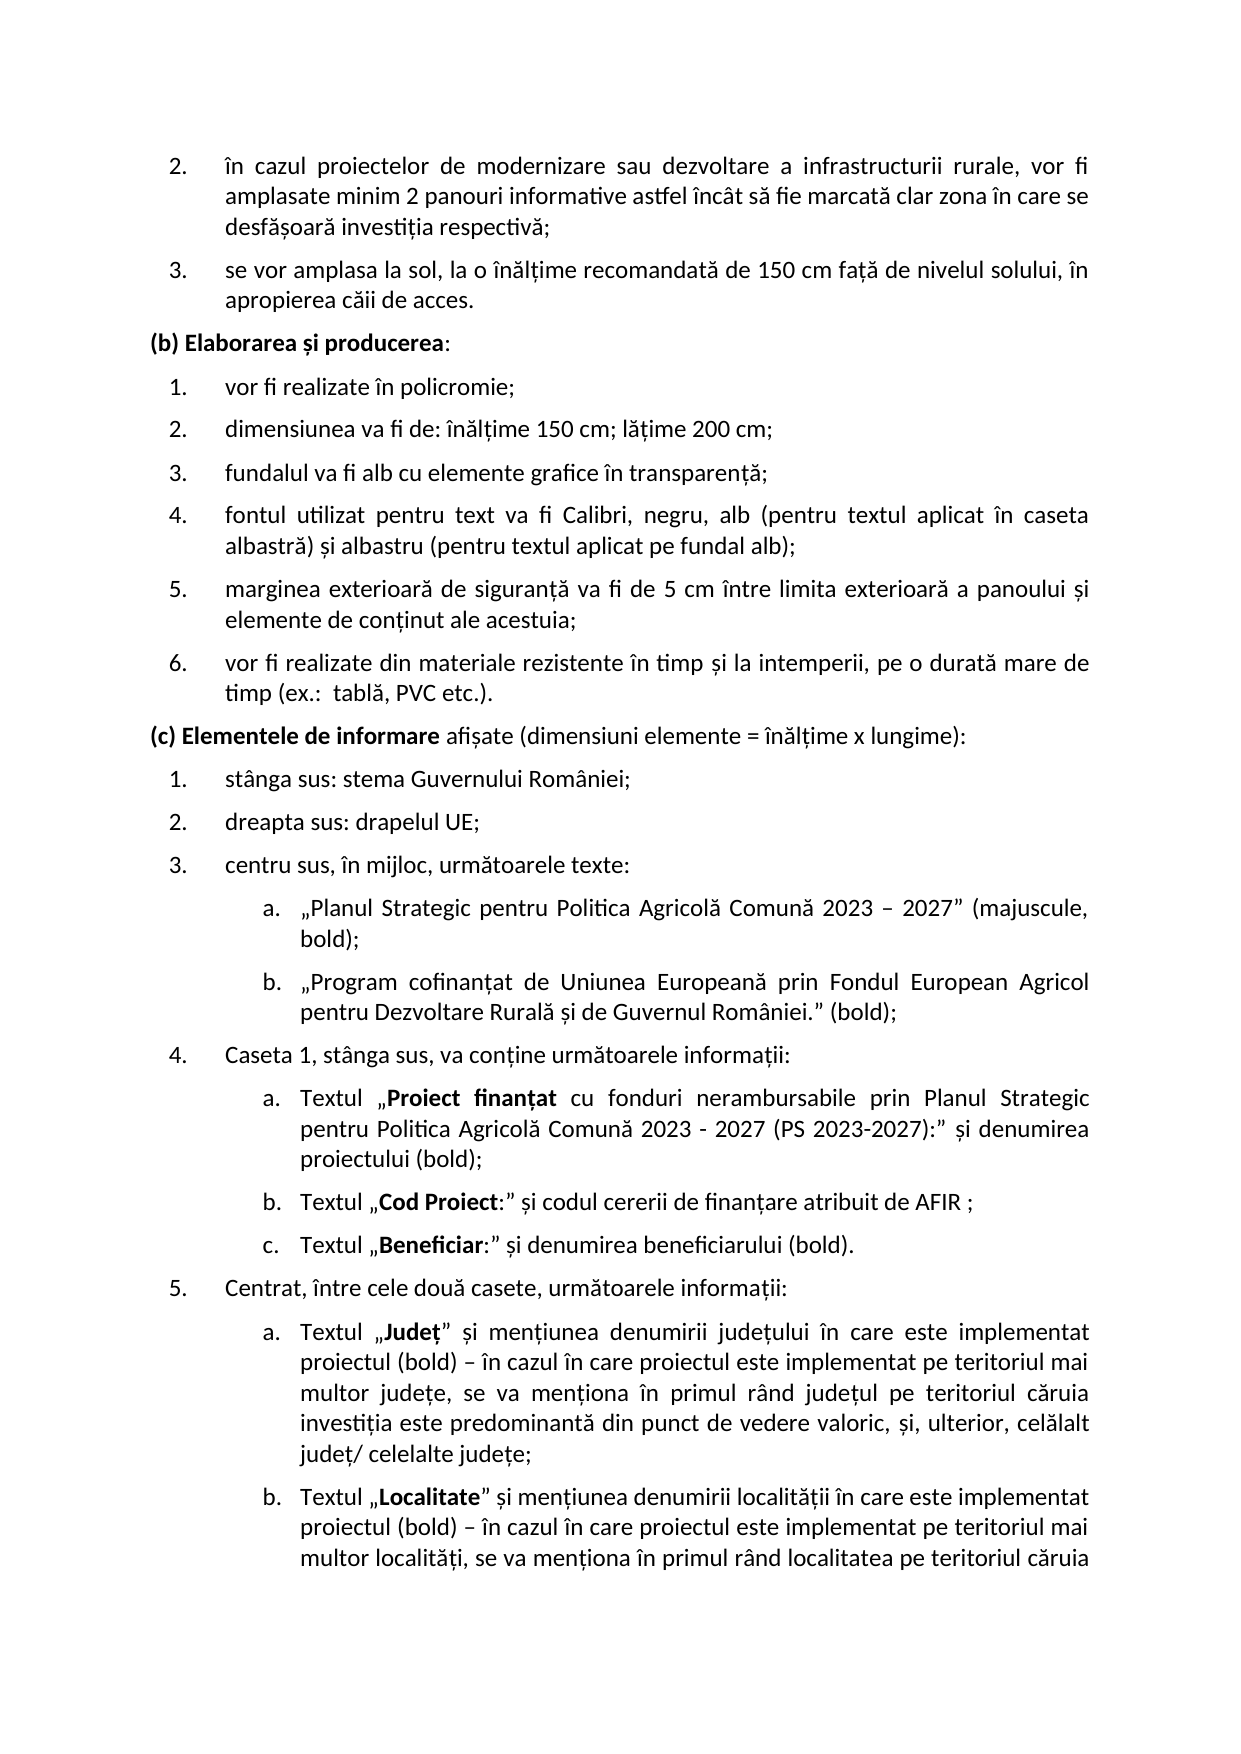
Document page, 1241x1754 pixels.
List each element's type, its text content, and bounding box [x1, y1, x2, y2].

list Centrat, între cele două casete, următoarele informații: [187, 1273, 1090, 1303]
list vor fi realizate în policromie; [187, 371, 1090, 401]
list se vor amplasa la sol, la o înălțime recomandată de 150 cm faţă de nivelul solului, în apropierea căii de acces. [187, 254, 1090, 315]
list marginea exterioară de siguranță va fi de 5 cm între limita exterioară a panoului şi elemente de conținut ale acestuia; [187, 573, 1090, 634]
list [262, 1481, 1090, 1572]
list fundalul va fi alb cu elemente grafice în transparență; [187, 457, 1090, 487]
text (c) Elementele de informare afișate (dimensiuni elemente = înălțime x lungime): [150, 720, 1090, 751]
list Textul „Județ” și mențiunea denumirii județului în care este implementat proiectul (bold) – în cazul în care proiectul este implementat pe teritoriul mai multor județe, se va menționa în primul rând județul pe teritoriul căruia investiția este predominantă din punct de vedere valoric, și, ulterior, celălalt județ/ celelalte județe; [262, 1316, 1090, 1468]
list fontul utilizat pentru text va fi Calibri, negru, alb (pentru textul aplicat în caseta albastră) și albastru (pentru textul aplicat pe fundal alb); [187, 500, 1090, 561]
text (b) Elaborarea și producerea: [150, 328, 1090, 358]
list dreapta sus: drapelul UE; [187, 806, 1090, 837]
list Textul „Beneficiar:” și denumirea beneficiarului (bold). [262, 1229, 1090, 1260]
list Caseta 1, stânga sus, va conține următoarele informații: [187, 1039, 1090, 1070]
list vor fi realizate din materiale rezistente în timp și la intemperii, pe o durată mare de timp (ex.: tablă, PVC etc.). [187, 647, 1090, 708]
list Textul „Cod Proiect:” și codul cererii de finanțare atribuit de AFIR ; [262, 1187, 1090, 1217]
list stânga sus: stema Guvernului României; [187, 763, 1090, 794]
list în cazul proiectelor de modernizare sau dezvoltare a infrastructurii rurale, vor fi amplasate minim 2 panouri informative astfel încât să fie marcată clar zona în care se desfășoară investiția respectivă; [187, 150, 1090, 242]
list „Planul Strategic pentru Politica Agricolă Comună 2023 – 2027” (majuscule, bold); [262, 892, 1090, 953]
list dimensiunea va fi de: înălțime 150 cm; lățime 200 cm; [187, 414, 1090, 444]
list centru sus, în mijloc, următoarele texte: [187, 849, 1090, 880]
list „Program cofinanțat de Uniunea Europeană prin Fondul European Agricol pentru Dezvoltare Rurală și de Guvernul României.” (bold); [262, 966, 1090, 1027]
list Textul „Proiect finanţat cu fonduri nerambursabile prin Planul Strategic pentru Politica Agricolă Comună 2023 - 2027 (PS 2023-2027):” și denumirea proiectului (bold); [262, 1082, 1090, 1174]
